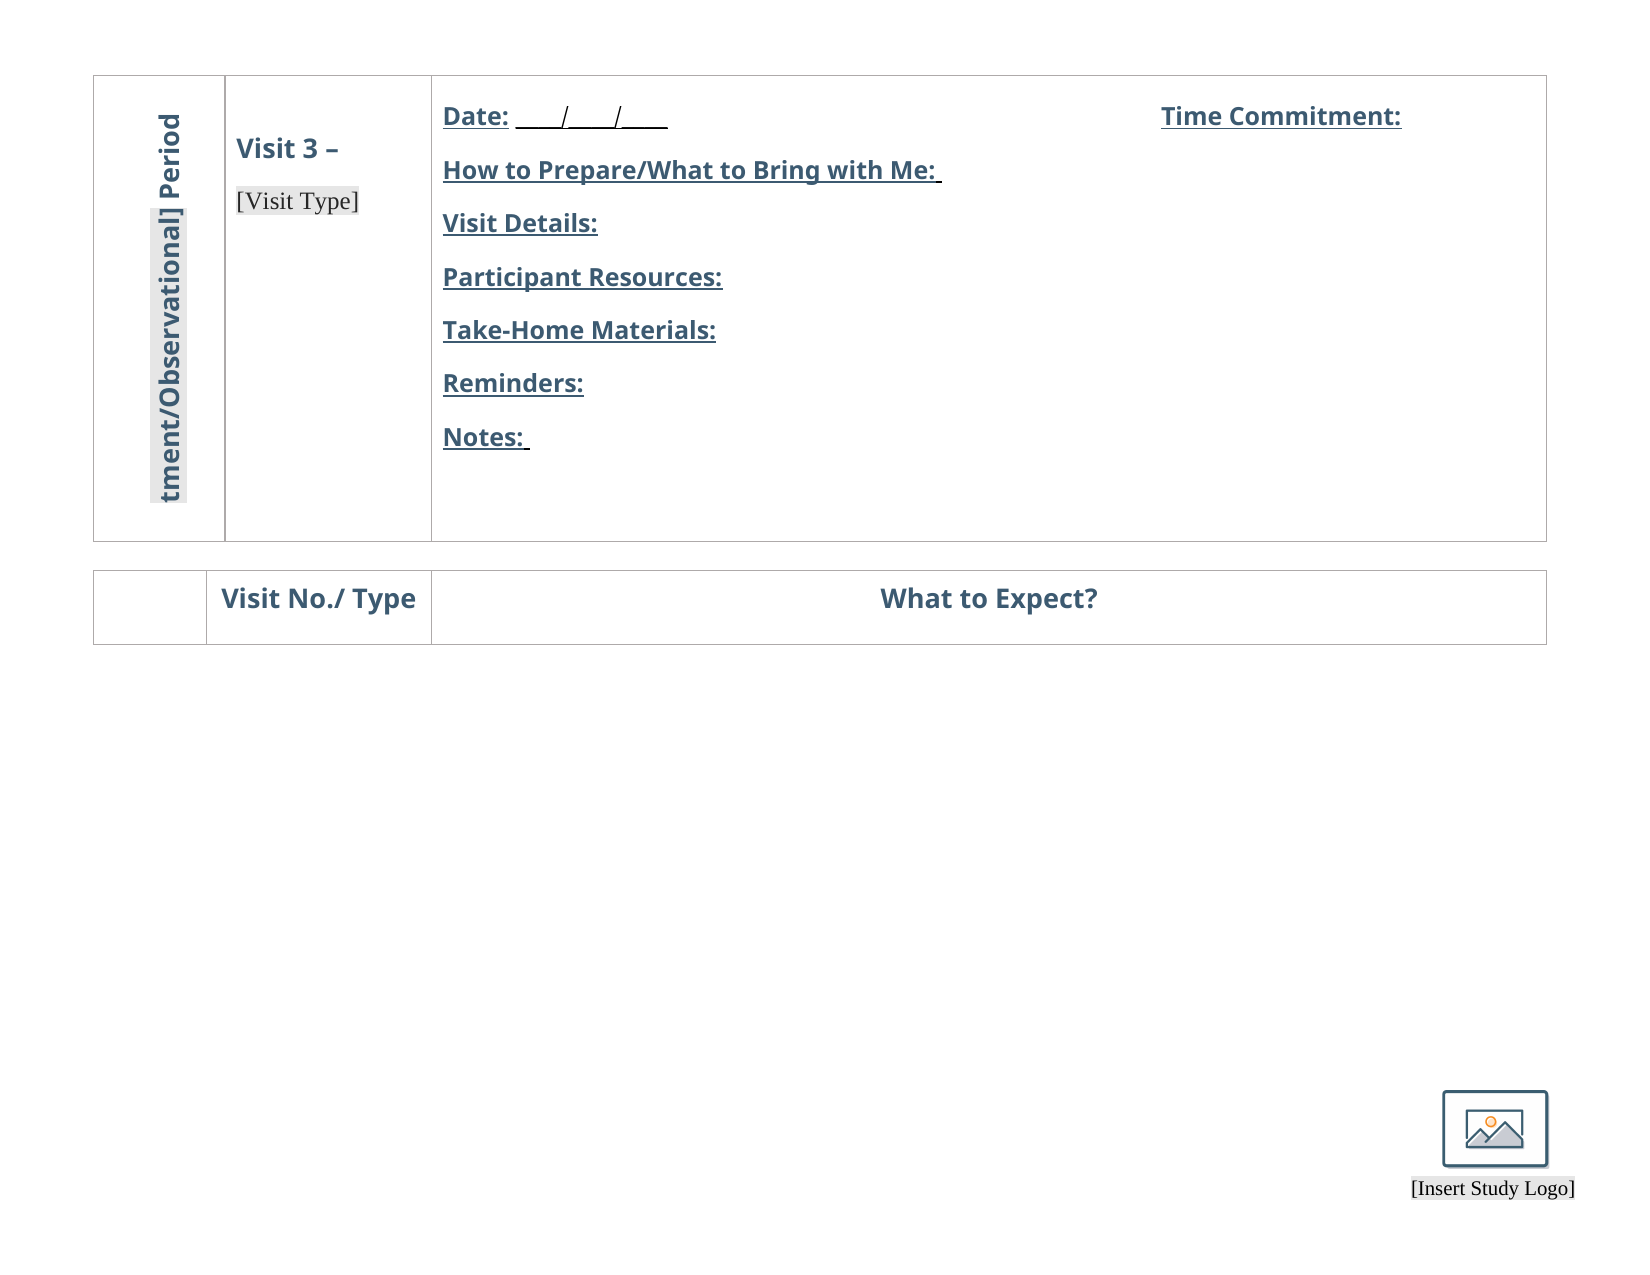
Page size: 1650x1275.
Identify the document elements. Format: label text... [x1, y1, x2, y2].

picture [1442, 1090, 1550, 1169]
table_cell [Treatment/Observational] Period [94, 76, 224, 541]
table_cell Date: ____/____/____ Time Commitment: How to Prepare/What to Bring with Me: Visit Details: Participant Resources: Take-Home Materials: Reminders: Notes: [432, 76, 1546, 541]
table_cell Visit 3 – [Visit Type] [226, 76, 431, 541]
table_header [94, 571, 206, 644]
table_header Visit No./ Type [207, 571, 431, 644]
table_header What to Expect? [432, 571, 1546, 644]
